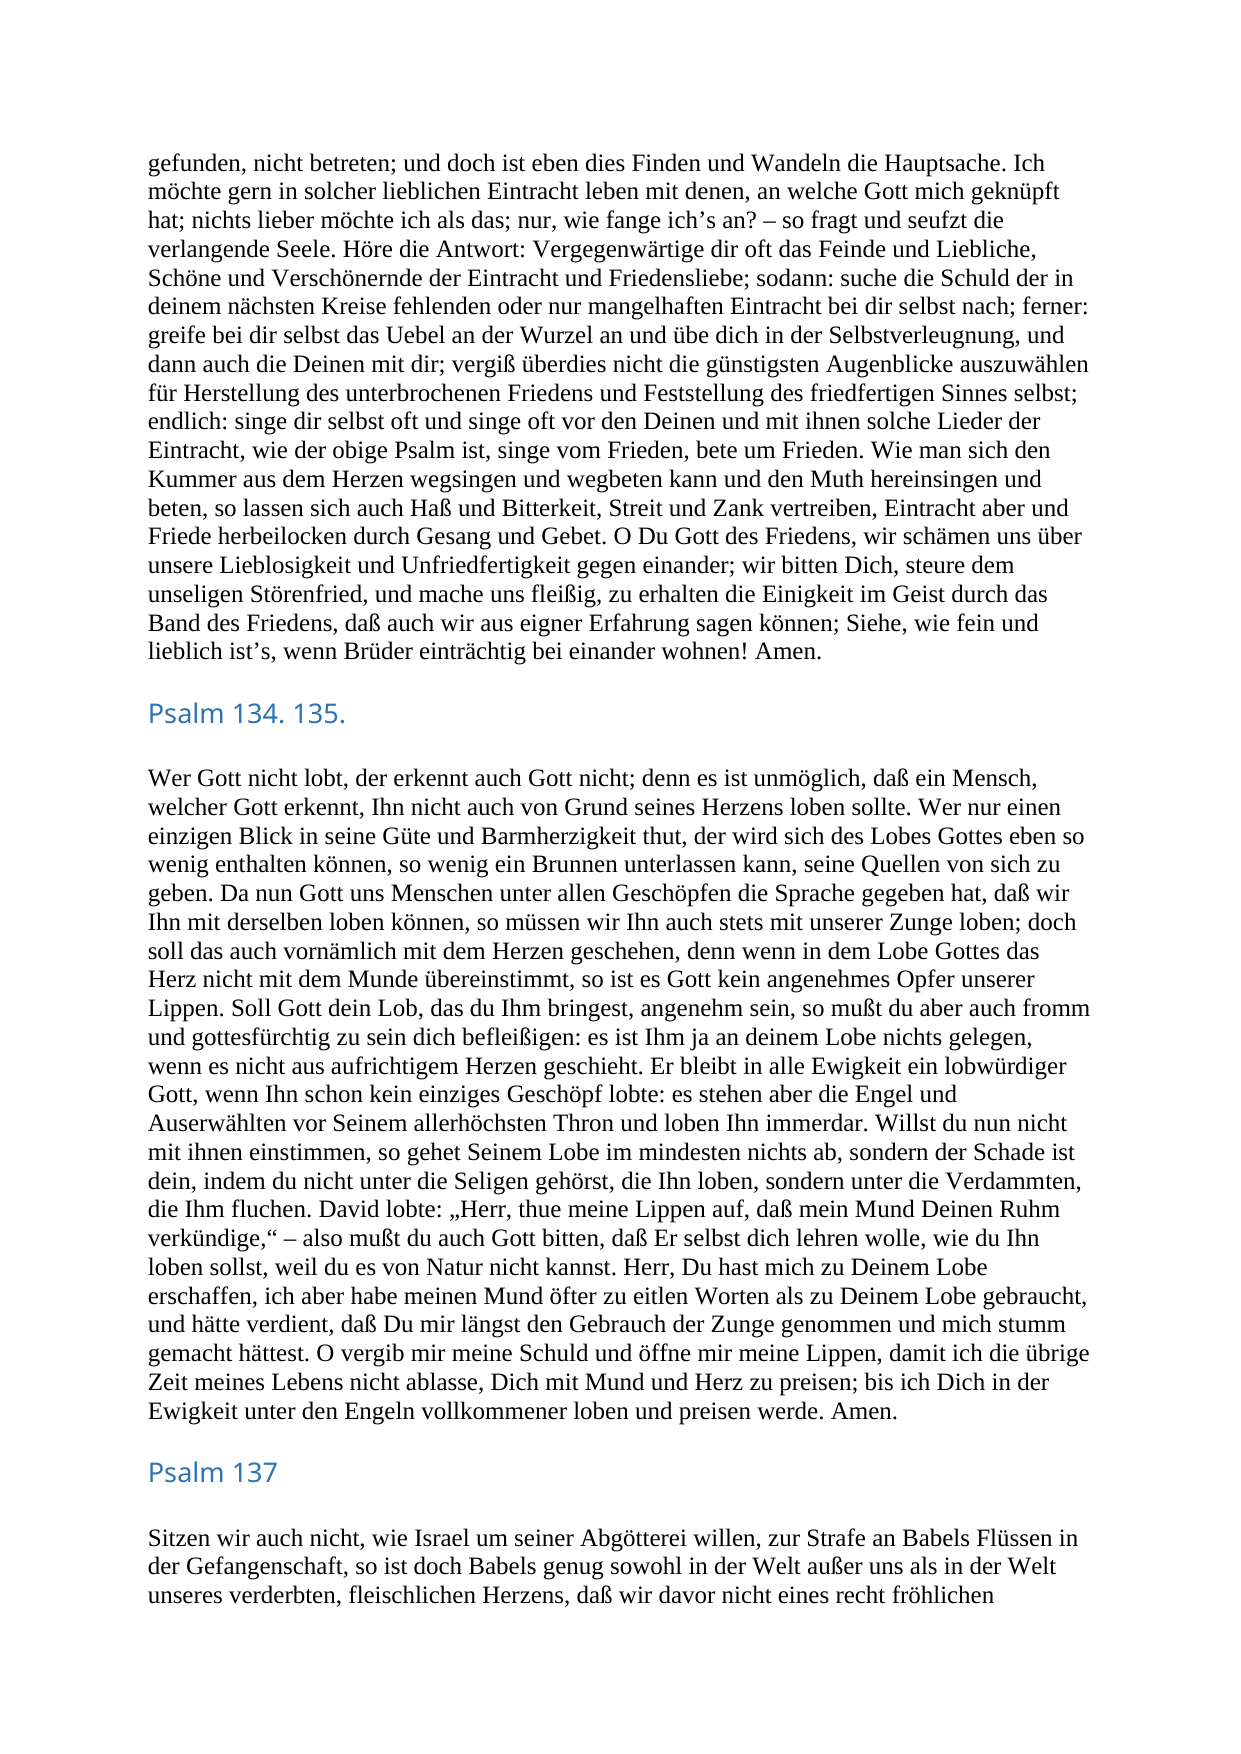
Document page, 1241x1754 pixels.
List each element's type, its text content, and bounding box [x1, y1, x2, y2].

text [148, 1523, 1093, 1609]
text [148, 148, 1093, 665]
text Wer Gott nicht lobt, der erkennt auch Gott nicht; denn es ist unmöglich, daß ein Mensch, welcher Gott erkennt, Ihn nicht auch von Grund seines Herzens loben sollte. Wer nur einen einzigen Blick in seine Güte und Barmherzigkeit thut, der wird sich des Lobes Gottes eben so wenig enthalten können, so wenig ein Brunnen unterlassen kann, seine Quellen von sich zu geben. Da nun Gott uns Menschen unter allen Geschöpfen die Sprache gegeben hat, daß wir Ihn mit derselben loben können, so müssen wir Ihn auch stets mit unserer Zunge loben; doch soll das auch vornämlich mit dem Herzen geschehen, denn wenn in dem Lobe Gottes das Herz nicht mit dem Munde übereinstimmt, so ist es Gott kein angenehmes Opfer unserer Lippen. Soll Gott dein Lob, das du Ihm bringest, angenehm sein, so mußt du aber auch fromm und gottesfürchtig zu sein dich befleißigen: es ist Ihm ja an deinem Lobe nichts gelegen, wenn es nicht aus aufrichtigem Herzen geschieht. Er bleibt in alle Ewigkeit ein lobwürdiger Gott, wenn Ihn schon kein einziges Geschöpf lobte: es stehen aber die Engel und Auserwählten vor Seinem allerhöchsten Thron und loben Ihn immerdar. Willst du nun nicht mit ihnen einstimmen, so gehet Seinem Lobe im mindesten nichts ab, sondern der Schade ist dein, indem du nicht unter die Seligen gehörst, die Ihn loben, sondern unter die Verdammten, die Ihm fluchen. David lobte: „Herr, thue meine Lippen auf, daß mein Mund Deinen Ruhm verkündige,“ – also mußt du auch Gott bitten, daß Er selbst dich lehren wolle, wie du Ihn loben sollst, weil du es von Natur nicht kannst. Herr, Du hast mich zu Deinem Lobe erschaffen, ich aber habe meinen Mund öfter zu eitlen Worten als zu Deinem Lobe gebraucht, und hätte verdient, daß Du mir längst den Gebrauch der Zunge genommen und mich stumm gemacht hättest. O vergib mir meine Schuld und öffne mir meine Lippen, damit ich die übrige Zeit meines Lebens nicht ablasse, Dich mit Mund und Herz zu preisen; bis ich Dich in der Ewigkeit unter den Engeln vollkommener loben und preisen werde. Amen. [148, 763, 1093, 1424]
subtitle Psalm 134. 135. [148, 694, 1093, 731]
subtitle Psalm 137 [148, 1454, 1093, 1491]
